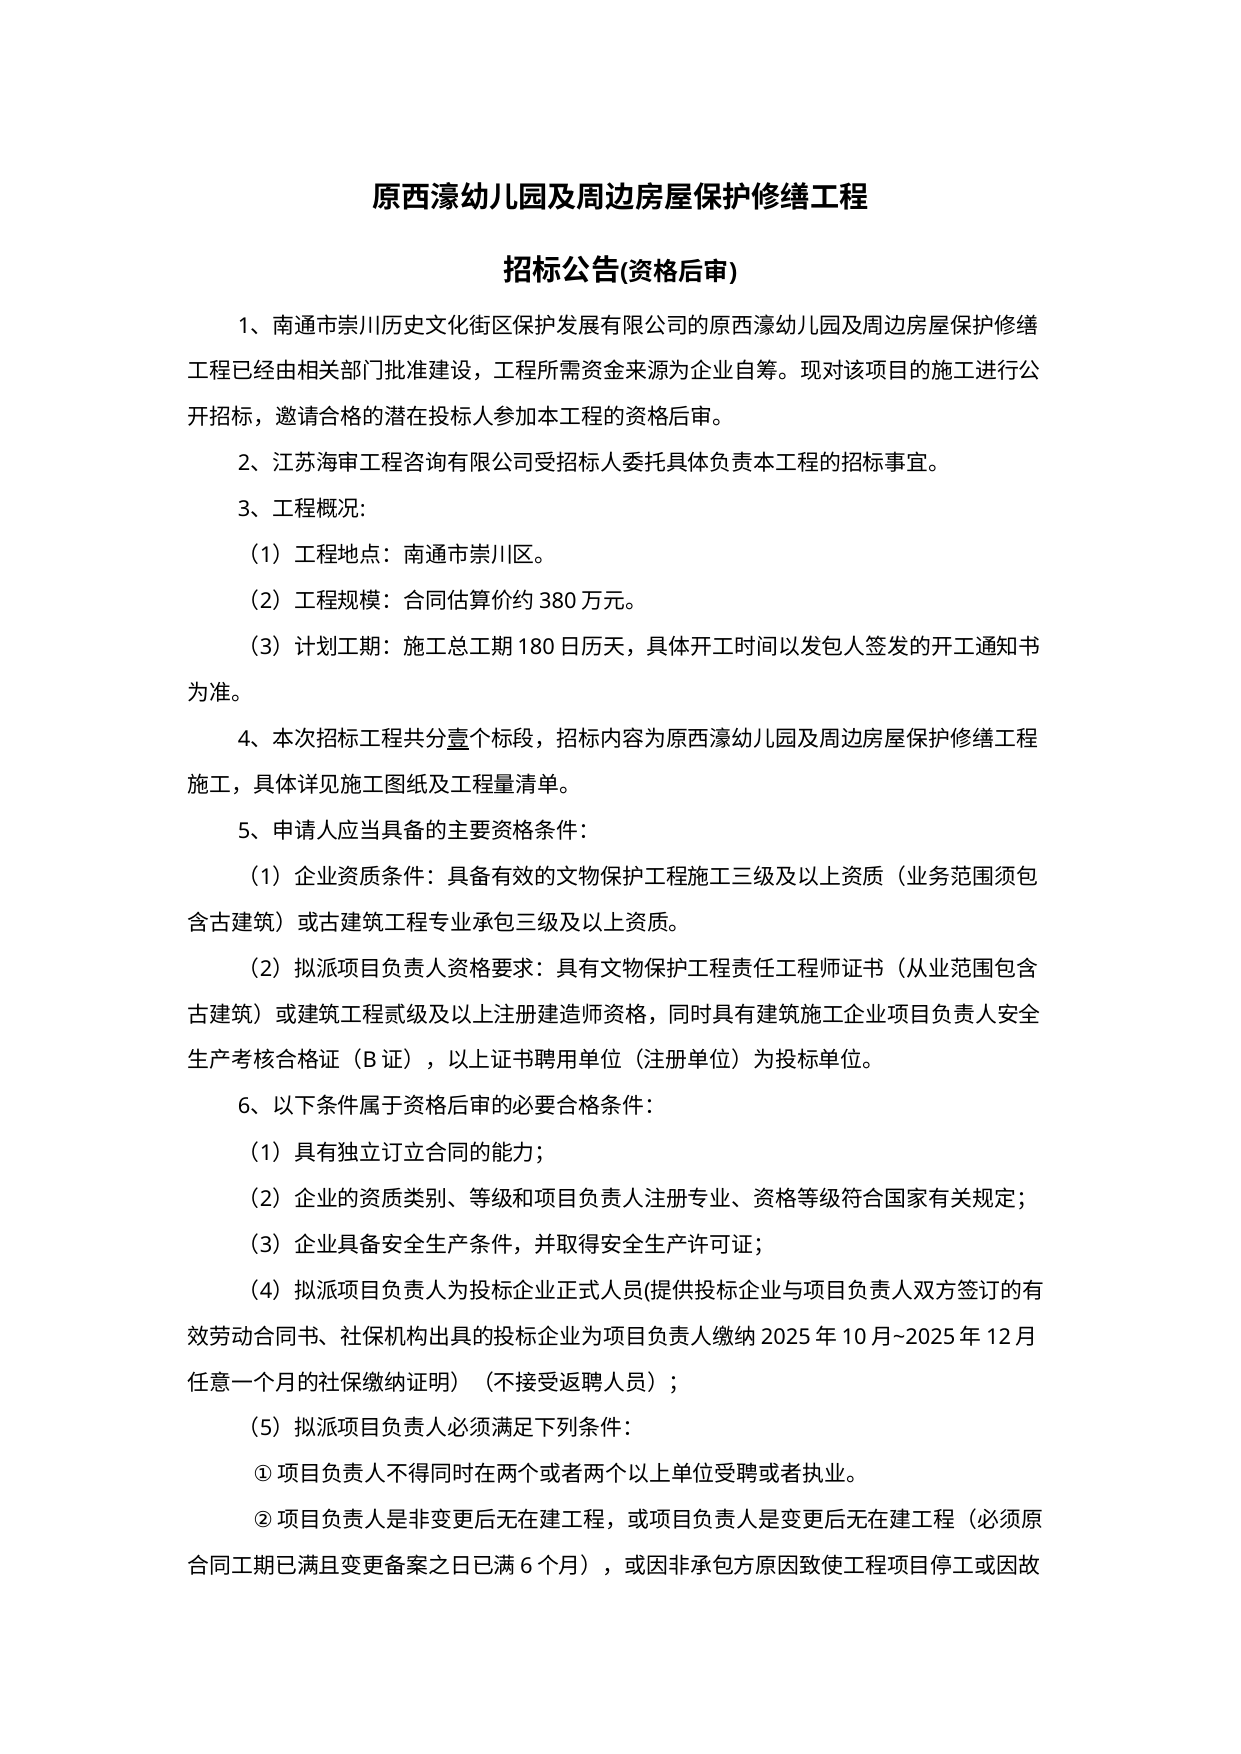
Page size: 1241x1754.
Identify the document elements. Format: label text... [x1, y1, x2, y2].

text （2）工程规模：合同估算价约380万元。 [187, 583, 1053, 615]
list ①项目负责人不得同时在两个或者两个以上单位受聘或者执业。 [187, 1456, 1053, 1488]
text （3）企业具备安全生产条件，并取得安全生产许可证； [187, 1227, 1053, 1258]
text 2、江苏海审工程咨询有限公司受招标人委托具体负责本工程的招标事宜。 [187, 445, 1053, 477]
text （1）具有独立订立合同的能力； [187, 1134, 1053, 1166]
text （1）工程地点：南通市崇川区。 [187, 537, 1053, 569]
text 5、申请人应当具备的主要资格条件： [187, 813, 1053, 845]
text 6、以下条件属于资格后审的必要合格条件： [187, 1088, 1053, 1120]
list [187, 1502, 1053, 1580]
text 4、本次招标工程共分壹个标段，招标内容为原西濠幼儿园及周边房屋保护修缮工程施工，具体详见施工图纸及工程量清单。 [187, 721, 1053, 799]
text （1）企业资质条件：具备有效的文物保护工程施工三级及以上资质（业务范围须包含古建筑）或古建筑工程专业承包三级及以上资质。 [187, 859, 1053, 937]
text （4）拟派项目负责人为投标企业正式人员(提供投标企业与项目负责人双方签订的有效劳动合同书、社保机构出具的投标企业为项目负责人缴纳2025年10月~2025年12月任意一个月的社保缴纳证明）（不接受返聘人员）； [187, 1273, 1053, 1396]
text （5）拟派项目负责人必须满足下列条件： [187, 1410, 1053, 1442]
text 1、南通市崇川历史文化街区保护发展有限公司的原西濠幼儿园及周边房屋保护修缮工程已经由相关部门批准建设，工程所需资金来源为企业自筹。现对该项目的施工进行公开招标，邀请合格的潜在投标人参加本工程的资格后审。 [187, 308, 1053, 431]
text （2）拟派项目负责人资格要求：具有文物保护工程责任工程师证书（从业范围包含古建筑）或建筑工程贰级及以上注册建造师资格，同时具有建筑施工企业项目负责人安全生产考核合格证（B证），以上证书聘用单位（注册单位）为投标单位。 [187, 951, 1053, 1074]
text （3）计划工期：施工总工期180日历天，具体开工时间以发包人签发的开工通知书为准。 [187, 629, 1053, 707]
text 招标公告(资格后审) [187, 235, 1053, 300]
text 原西濠幼儿园及周边房屋保护修缮工程 [187, 162, 1053, 227]
text （2）企业的资质类别、等级和项目负责人注册专业、资格等级符合国家有关规定； [187, 1181, 1053, 1212]
text 3、工程概况: [187, 491, 1053, 523]
